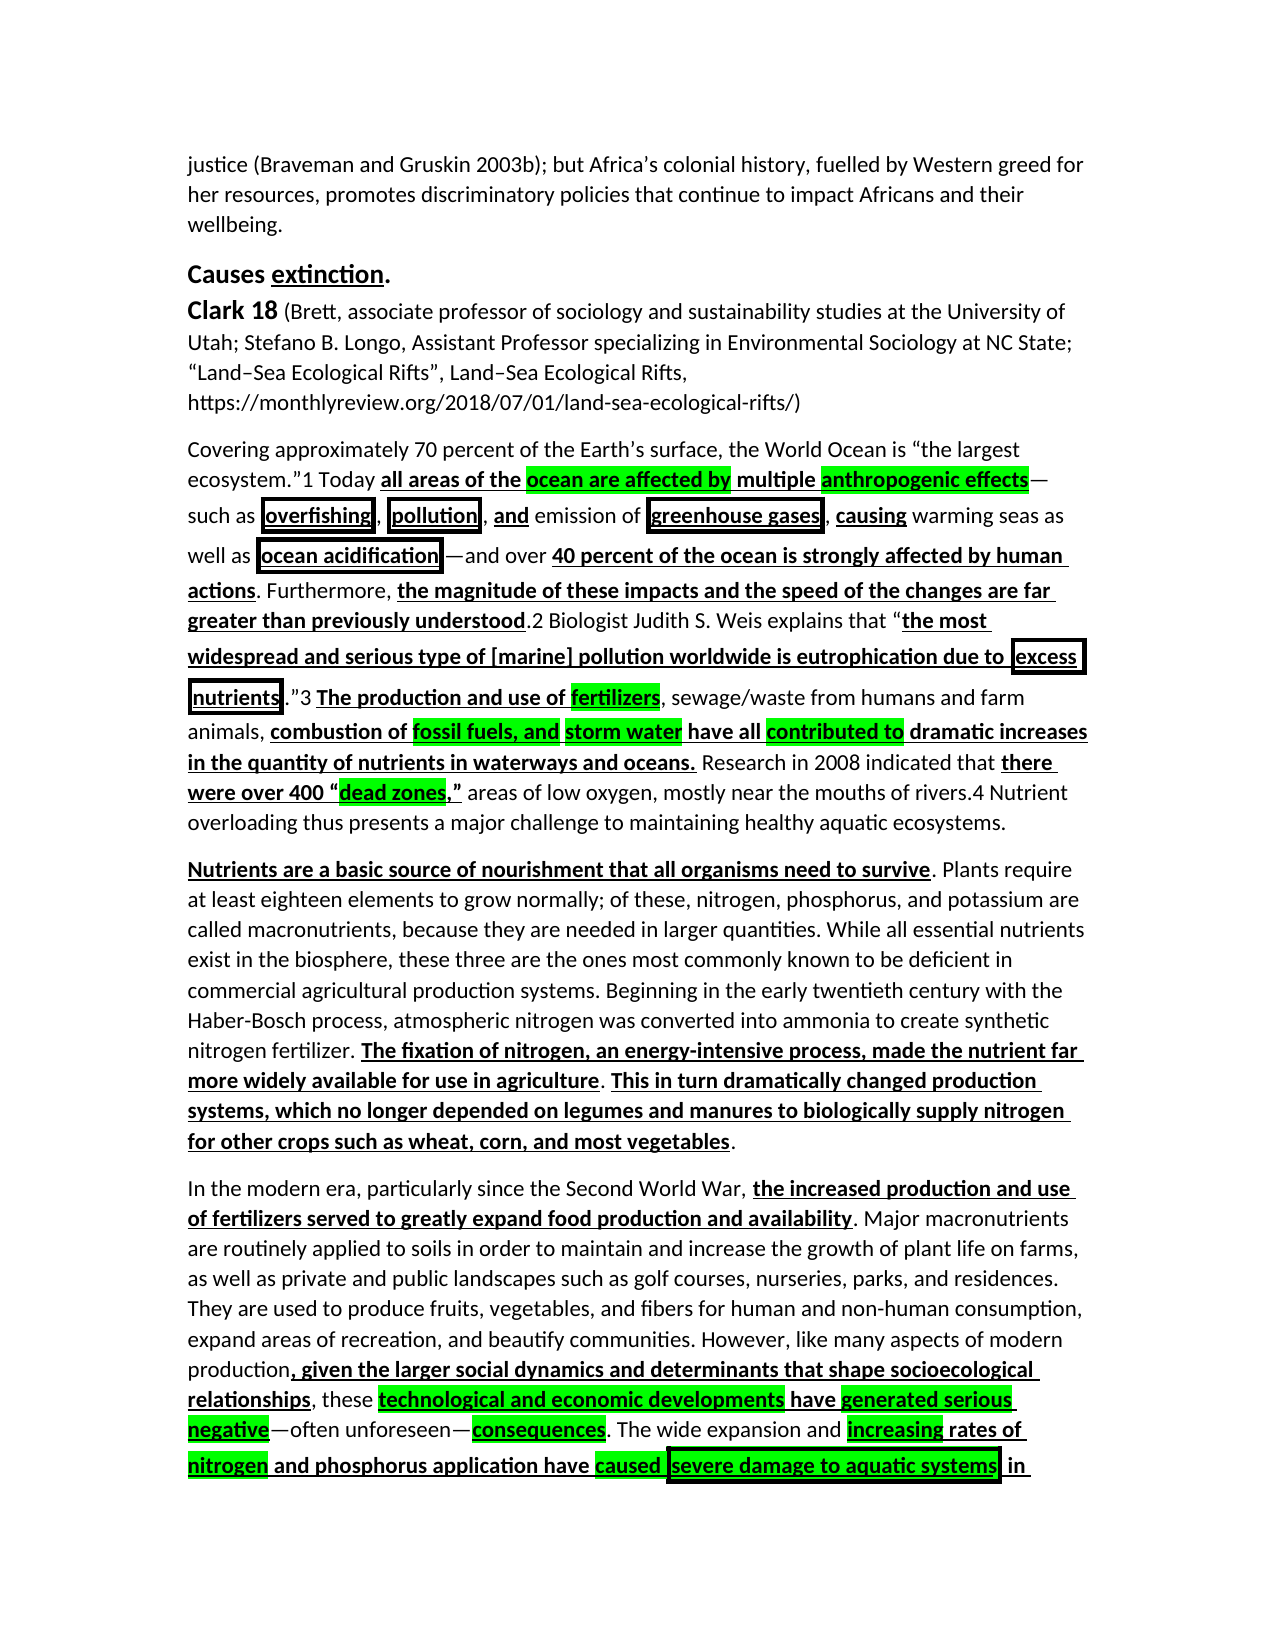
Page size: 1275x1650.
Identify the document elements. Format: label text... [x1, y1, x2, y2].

subtitle Causes extinction. [187, 257, 1087, 290]
text Covering approximately 70 percent of the Earth’s surface, the World Ocean is “the largest ecosystem.”1 Today all areas of the ocean are affected by multiple anthropogenic effects—such as overfishing, pollution, and emission of greenhouse gases, causing warming seas as well as ocean acidification—and over 40 percent of the ocean is strongly affected by human actions. Furthermore, the magnitude of these impacts and the speed of the changes are far greater than previously understood.2 Biologist Judith S. Weis explains that “the most widespread and serious type of [marine] pollution worldwide is eutrophication due to excess nutrients.”3 The production and use of fertilizers, sewage/waste from humans and farm animals, combustion of fossil fuels, and storm water have all contributed to dramatic increases in the quantity of nutrients in waterways and oceans. Research in 2008 indicated that there were over 400 “dead zones,” areas of low oxygen, mostly near the mouths of rivers.4 Nutrient overloading thus presents a major challenge to maintaining healthy aquatic ecosystems. [187, 435, 1087, 666]
text Nutrients are a basic source of nourishment that all organisms need to survive. Plants require at least eighteen elements to grow normally; of these, nitrogen, phosphorus, and potassium are called macronutrients, because they are needed in larger quantities. While all essential nutrients exist in the biosphere, these three are the ones most commonly known to be deficient in commercial agricultural production systems. Beginning in the early twentieth century with the Haber-Bosch process, atmospheric nitrogen was converted into ammonia to create synthetic nitrogen fertilizer. The fixation of nitrogen, an energy-intensive process, made the nutrient far more widely available for use in agriculture. This in turn dramatically changed production systems, which no longer depended on legumes and manures to biologically supply nitrogen for other crops such as wheat, corn, and most vegetables. [187, 855, 1087, 1155]
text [187, 1174, 1087, 1484]
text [187, 150, 1087, 238]
text Covering approximately 70 percent of the Earth’s surface, the World Ocean is “the largest ecosystem.”1 Today all areas of the ocean are affected by multiple anthropogenic effects—such as overfishing, pollution, and emission of greenhouse gases, causing warming seas as well as ocean acidification—and over 40 percent of the ocean is strongly affected by human actions. Furthermore, the magnitude of these impacts and the speed of the changes are far greater than previously understood.2 Biologist Judith S. Weis explains that “the most widespread and serious type of [marine] pollution worldwide is eutrophication due to excess nutrients.”3 The production and use of fertilizers, sewage/waste from humans and farm animals, combustion of fossil fuels, and storm water have all contributed to dramatic increases in the quantity of nutrients in waterways and oceans. Research in 2008 indicated that there were over 400 “dead zones,” areas of low oxygen, mostly near the mouths of rivers.4 Nutrient overloading thus presents a major challenge to maintaining healthy aquatic ecosystems. [187, 667, 1087, 836]
text Clark 18 (Brett, associate professor of sociology and sustainability studies at the University of Utah; Stefano B. Longo, Assistant Professor specializing in Environmental Sociology at NC State; “Land–Sea Ecological Rifts”, Land–Sea Ecological Rifts, https://monthlyreview.org/2018/07/01/land-sea-ecological-rifts/) [187, 293, 1087, 417]
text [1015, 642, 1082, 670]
